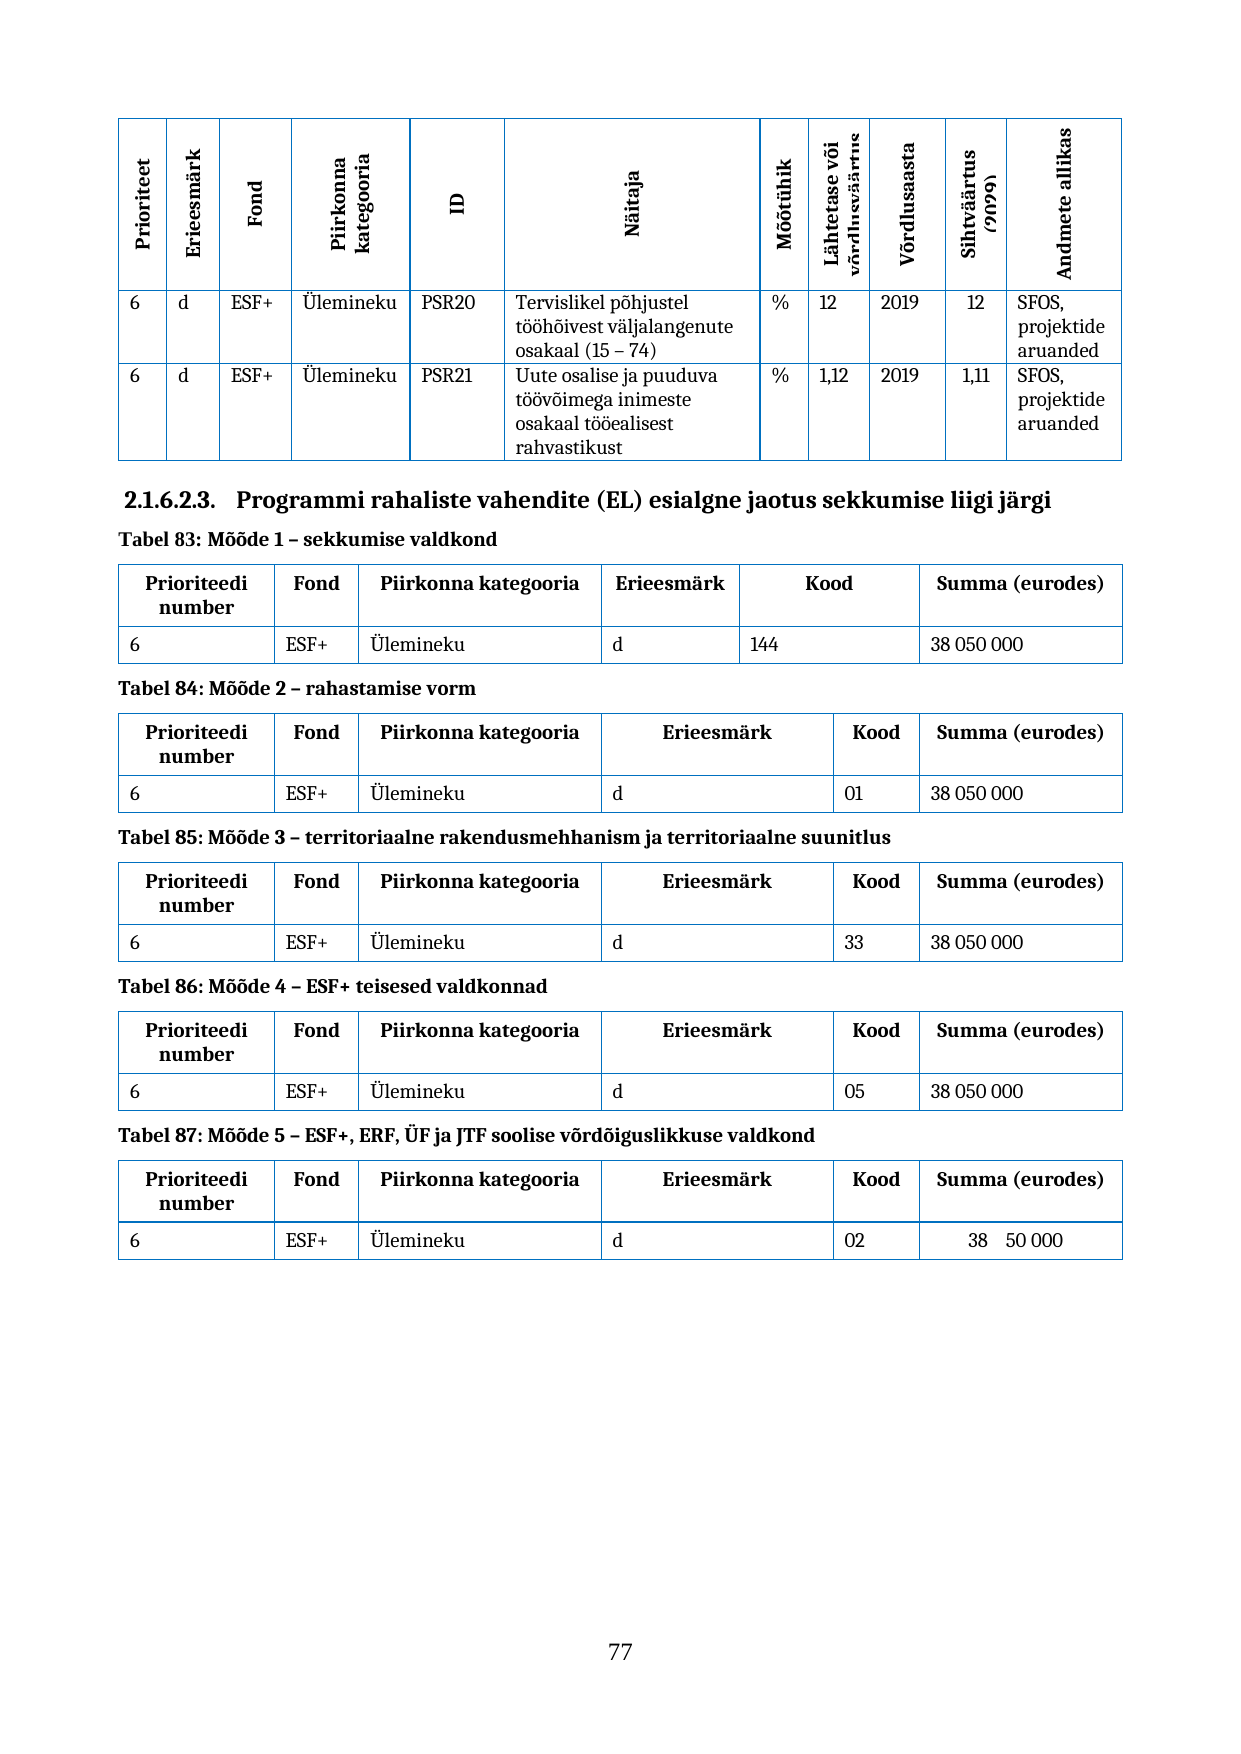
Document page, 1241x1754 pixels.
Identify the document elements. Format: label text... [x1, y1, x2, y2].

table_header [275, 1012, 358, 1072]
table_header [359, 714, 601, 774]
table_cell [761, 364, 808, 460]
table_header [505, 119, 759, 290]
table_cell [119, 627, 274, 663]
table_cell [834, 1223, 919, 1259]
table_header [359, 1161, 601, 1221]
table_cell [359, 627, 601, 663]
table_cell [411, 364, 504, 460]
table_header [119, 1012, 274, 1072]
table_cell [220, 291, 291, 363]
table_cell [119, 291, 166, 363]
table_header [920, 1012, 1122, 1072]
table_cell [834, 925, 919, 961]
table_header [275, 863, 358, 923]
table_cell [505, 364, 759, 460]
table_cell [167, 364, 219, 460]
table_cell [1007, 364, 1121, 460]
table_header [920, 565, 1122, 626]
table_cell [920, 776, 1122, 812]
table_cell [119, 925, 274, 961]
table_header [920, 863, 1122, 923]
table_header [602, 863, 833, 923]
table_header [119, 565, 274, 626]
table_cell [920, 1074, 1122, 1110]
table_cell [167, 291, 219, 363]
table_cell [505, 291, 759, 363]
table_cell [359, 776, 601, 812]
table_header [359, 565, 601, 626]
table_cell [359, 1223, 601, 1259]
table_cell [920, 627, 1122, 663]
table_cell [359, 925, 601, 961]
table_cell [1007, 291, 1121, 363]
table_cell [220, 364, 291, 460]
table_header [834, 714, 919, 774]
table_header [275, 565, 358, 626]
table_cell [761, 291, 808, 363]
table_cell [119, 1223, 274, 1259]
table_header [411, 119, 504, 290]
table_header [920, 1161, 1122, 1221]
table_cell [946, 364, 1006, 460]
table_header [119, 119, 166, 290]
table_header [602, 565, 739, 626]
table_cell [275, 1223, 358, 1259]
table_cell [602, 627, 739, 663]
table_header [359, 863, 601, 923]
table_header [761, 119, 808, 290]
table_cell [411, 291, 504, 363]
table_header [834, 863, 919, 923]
subtitle Programmi rahaliste vahendite (EL) esialgne jaotus sekkumise liigi järgi [124, 486, 1122, 514]
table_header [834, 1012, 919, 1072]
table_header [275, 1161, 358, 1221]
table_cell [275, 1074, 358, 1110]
text Tabel 83: Mõõde 1 – sekkumise valdkond [118, 527, 1122, 552]
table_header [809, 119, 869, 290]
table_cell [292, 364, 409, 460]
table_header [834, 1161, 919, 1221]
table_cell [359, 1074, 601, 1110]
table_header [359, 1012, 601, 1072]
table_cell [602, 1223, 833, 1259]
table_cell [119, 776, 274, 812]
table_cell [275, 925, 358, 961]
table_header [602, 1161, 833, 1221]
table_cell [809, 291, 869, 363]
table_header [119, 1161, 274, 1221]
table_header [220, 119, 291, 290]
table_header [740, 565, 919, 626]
text Tabel 84: Mõõde 2 – rahastamise vorm [118, 677, 1122, 701]
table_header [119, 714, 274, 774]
text Tabel 86: Mõõde 4 – ESF+ teisesed valdkonnad [118, 974, 1122, 998]
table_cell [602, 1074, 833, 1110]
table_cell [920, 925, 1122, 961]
text Tabel 85: Mõõde 3 – territoriaalne rakendusmehhanism ja territoriaalne suunitlus [118, 826, 1122, 849]
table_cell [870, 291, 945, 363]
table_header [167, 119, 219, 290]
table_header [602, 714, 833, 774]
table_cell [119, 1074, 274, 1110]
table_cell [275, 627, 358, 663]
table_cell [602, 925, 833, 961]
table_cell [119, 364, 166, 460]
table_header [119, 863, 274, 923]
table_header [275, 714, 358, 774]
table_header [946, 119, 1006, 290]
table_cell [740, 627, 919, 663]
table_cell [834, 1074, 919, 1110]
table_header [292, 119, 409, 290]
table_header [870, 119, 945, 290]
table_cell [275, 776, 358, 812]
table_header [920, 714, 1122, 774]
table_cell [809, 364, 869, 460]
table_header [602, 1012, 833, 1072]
text Tabel 87: Mõõde 5 – ESF+, ERF, ÜF ja JTF soolise võrdõiguslikkuse valdkond [118, 1123, 1122, 1147]
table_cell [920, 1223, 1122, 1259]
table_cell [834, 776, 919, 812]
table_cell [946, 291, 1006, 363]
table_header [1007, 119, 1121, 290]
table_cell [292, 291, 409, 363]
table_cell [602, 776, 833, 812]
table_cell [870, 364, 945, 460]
